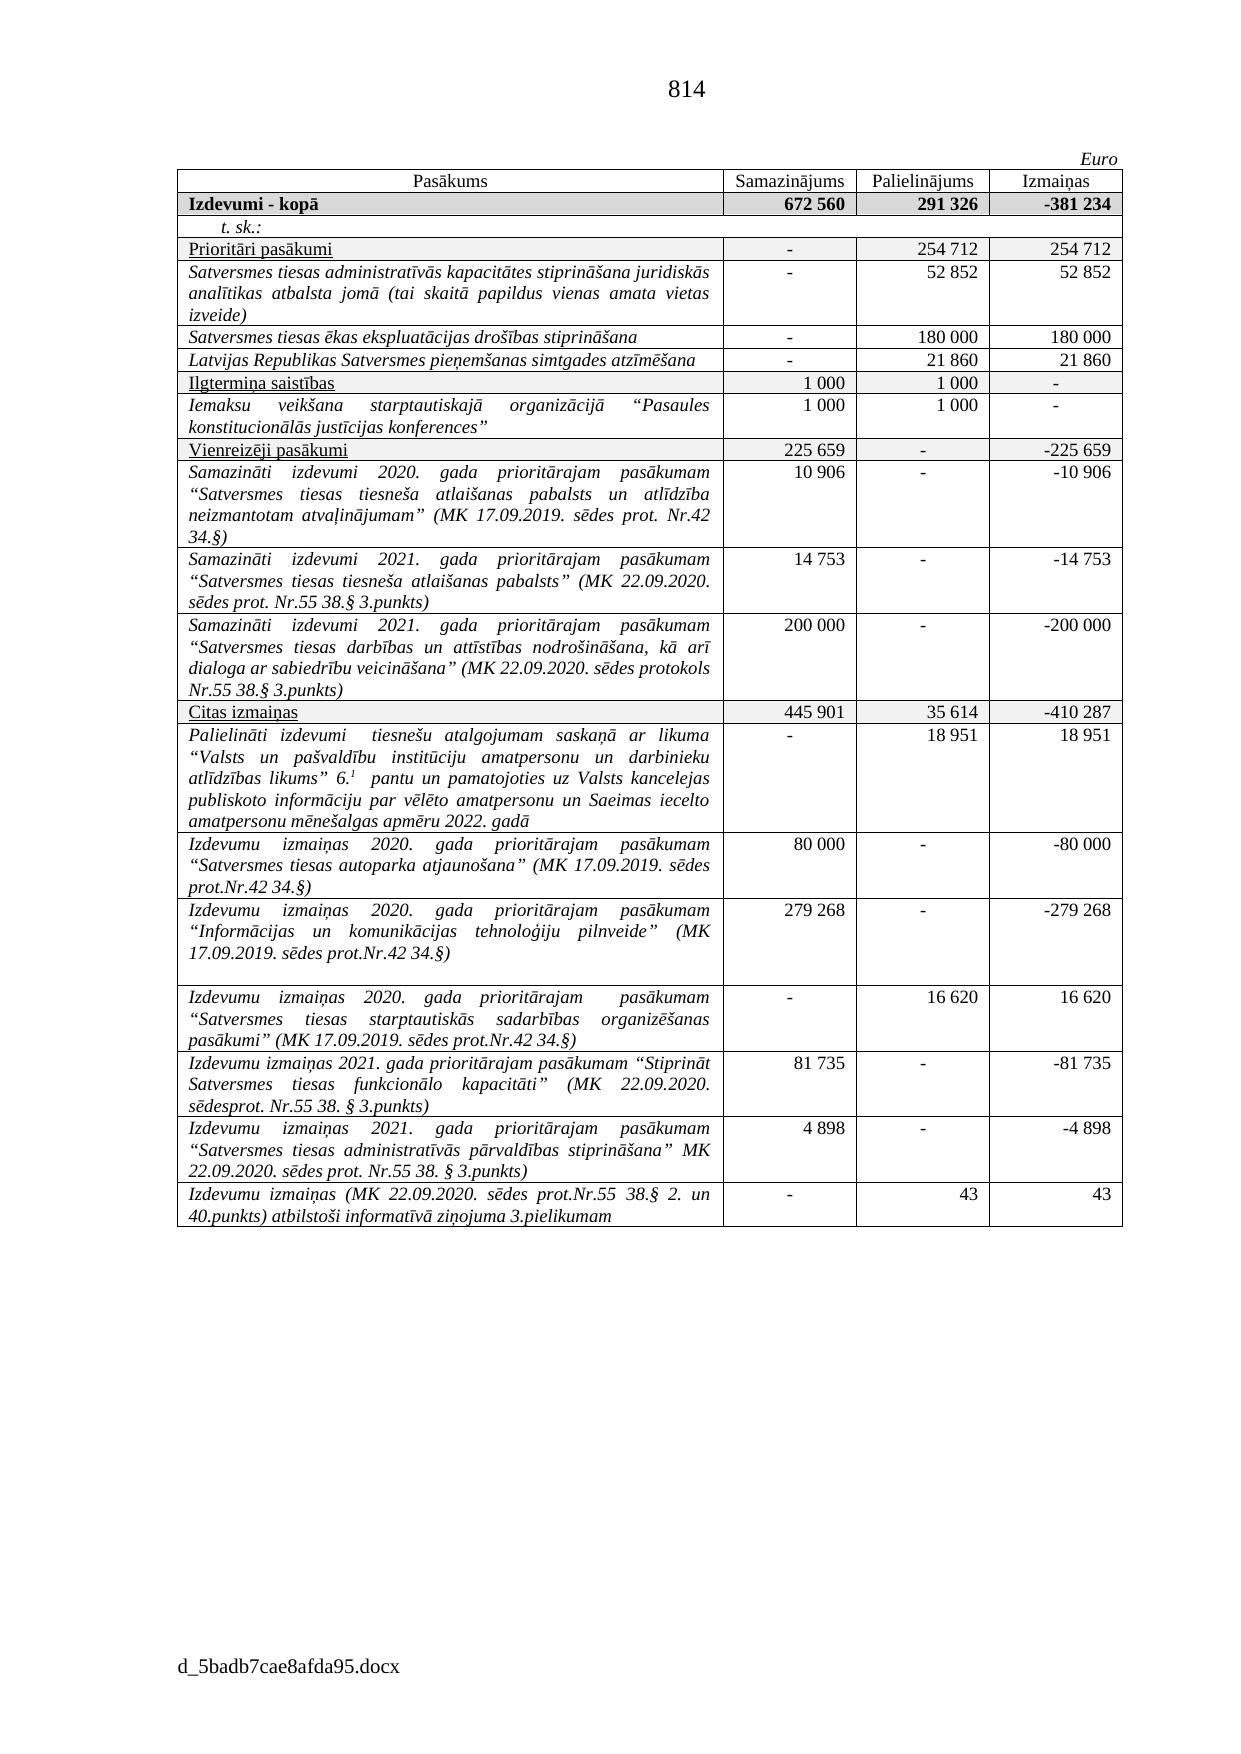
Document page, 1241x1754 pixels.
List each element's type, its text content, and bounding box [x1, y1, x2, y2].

table_cell Vienreizēji pasākumi [178, 439, 723, 460]
table_cell - [724, 261, 856, 325]
table_cell - [857, 439, 989, 460]
table_cell - [724, 1183, 856, 1226]
table_cell Izdevumu izmaiņas 2021. gada prioritārajam pasākumam “Stiprināt Satversmes tiesas funkcionālo kapacitāti” (MK 22.09.2020. sēdesprot. Nr.55 38. § 3.punkts) [178, 1052, 723, 1116]
table_cell 1 000 [857, 394, 989, 437]
table_cell - [724, 326, 856, 348]
table_cell 81 735 [724, 1052, 856, 1116]
table_cell 672 560 [724, 193, 856, 214]
table_cell t. sk.: [178, 216, 1122, 237]
table_cell - [990, 394, 1122, 437]
table_cell Izdevumu izmaiņas (MK 22.09.2020. sēdes prot.Nr.55 38.§ 2. un 40.punkts) atbilstoši informatīvā ziņojuma 3.pielikumam [178, 1183, 723, 1226]
table_cell 180 000 [857, 326, 989, 348]
table_cell - [857, 1117, 989, 1182]
table_cell 254 712 [990, 238, 1122, 260]
table_cell Prioritāri pasākumi [178, 238, 723, 260]
table_cell -381 234 [990, 193, 1122, 214]
table_cell Iemaksu veikšana starptautiskajā organizācijā “Pasaules konstitucionālās justīcijas konferences” [178, 394, 723, 437]
table_cell 18 951 [990, 724, 1122, 832]
table_cell - [724, 724, 856, 832]
table_cell 10 906 [724, 461, 856, 547]
table_cell 35 614 [857, 701, 989, 723]
table_cell - [724, 349, 856, 371]
table_header Izmaiņas [990, 170, 1122, 192]
text Euro [1002, 148, 1122, 169]
table_cell 18 951 [857, 724, 989, 832]
table_cell - [857, 1052, 989, 1116]
table_cell 445 901 [724, 701, 856, 723]
table_cell 16 620 [990, 986, 1122, 1051]
table_cell 225 659 [724, 439, 856, 460]
table_cell Samazināti izdevumi 2020. gada prioritārajam pasākumam “Satversmes tiesas tiesneša atlaišanas pabalsts un atlīdzība neizmantotam atvaļinājumam” (MK 17.09.2019. sēdes prot. Nr.42 34.§) [178, 461, 723, 547]
table_cell 43 [857, 1183, 989, 1226]
table_cell Latvijas Republikas Satversmes pieņemšanas simtgades atzīmēšana [178, 349, 723, 371]
table_cell - [724, 238, 856, 260]
table_cell Izdevumu izmaiņas 2020. gada prioritārajam pasākumam “Satversmes tiesas autoparka atjaunošana” (MK 17.09.2019. sēdes prot.Nr.42 34.§) [178, 833, 723, 897]
table_cell Palielināti izdevumi tiesnešu atalgojumam saskaņā ar likuma “Valsts un pašvaldību institūciju amatpersonu un darbinieku atlīdzības likums” 6.1 pantu un pamatojoties uz Valsts kancelejas publiskoto informāciju par vēlēto amatpersonu un Saeimas iecelto amatpersonu mēnešalgas apmēru 2022. gadā [178, 724, 723, 832]
table_cell 52 852 [857, 261, 989, 325]
table_cell Ilgtermiņa saistības [178, 372, 723, 393]
table_cell -4 898 [990, 1117, 1122, 1182]
table_cell -80 000 [990, 833, 1122, 897]
table_cell Izdevumu izmaiņas 2021. gada prioritārajam pasākumam “Satversmes tiesas administratīvās pārvaldības stiprināšana” MK 22.09.2020. sēdes prot. Nr.55 38. § 3.punkts) [178, 1117, 723, 1182]
table_cell 1 000 [857, 372, 989, 393]
table_cell 80 000 [724, 833, 856, 897]
table_cell 254 712 [857, 238, 989, 260]
table_cell Samazināti izdevumi 2021. gada prioritārajam pasākumam “Satversmes tiesas darbības un attīstības nodrošināšana, kā arī dialoga ar sabiedrību veicināšana” (MK 22.09.2020. sēdes protokols Nr.55 38.§ 3.punkts) [178, 614, 723, 700]
table_cell -410 287 [990, 701, 1122, 723]
table_cell - [857, 461, 989, 547]
table_cell 291 326 [857, 193, 989, 214]
table_cell Samazināti izdevumi 2021. gada prioritārajam pasākumam “Satversmes tiesas tiesneša atlaišanas pabalsts” (MK 22.09.2020. sēdes prot. Nr.55 38.§ 3.punkts) [178, 548, 723, 613]
table_cell Satversmes tiesas ēkas ekspluatācijas drošības stiprināšana [178, 326, 723, 348]
table_cell 4 898 [724, 1117, 856, 1182]
table_cell 21 860 [990, 349, 1122, 371]
table_header Pasākums [178, 170, 723, 192]
table_cell -81 735 [990, 1052, 1122, 1116]
table_header Palielinājums [857, 170, 989, 192]
table_cell 21 860 [857, 349, 989, 371]
table_cell - [857, 833, 989, 897]
table_cell -14 753 [990, 548, 1122, 613]
table_cell 52 852 [990, 261, 1122, 325]
table_cell - [857, 614, 989, 700]
table_cell -279 268 [990, 899, 1122, 985]
table_cell Izdevumu izmaiņas 2020. gada prioritārajam pasākumam “Satversmes tiesas starptautiskās sadarbības organizēšanas pasākumi” (MK 17.09.2019. sēdes prot.Nr.42 34.§) [178, 986, 723, 1051]
table_cell -200 000 [990, 614, 1122, 700]
table_header Samazinājums [724, 170, 856, 192]
table_cell 1 000 [724, 372, 856, 393]
table_cell Citas izmaiņas [178, 701, 723, 723]
table_cell 279 268 [724, 899, 856, 985]
table_cell Izdevumi - kopā [178, 193, 723, 214]
table_cell - [990, 372, 1122, 393]
table_cell - [857, 548, 989, 613]
table_cell 200 000 [724, 614, 856, 700]
table_cell 14 753 [724, 548, 856, 613]
table_cell -225 659 [990, 439, 1122, 460]
table_cell 180 000 [990, 326, 1122, 348]
table_cell Izdevumu izmaiņas 2020. gada prioritārajam pasākumam “Informācijas un komunikācijas tehnoloģiju pilnveide” (MK 17.09.2019. sēdes prot.Nr.42 34.§) [178, 899, 723, 985]
table_cell 43 [990, 1183, 1122, 1226]
table_cell - [857, 899, 989, 985]
table_cell Satversmes tiesas administratīvās kapacitātes stiprināšana juridiskās analītikas atbalsta jomā (tai skaitā papildus vienas amata vietas izveide) [178, 261, 723, 325]
table_cell 16 620 [857, 986, 989, 1051]
table_cell 1 000 [724, 394, 856, 437]
table_cell - [724, 986, 856, 1051]
table_cell -10 906 [990, 461, 1122, 547]
